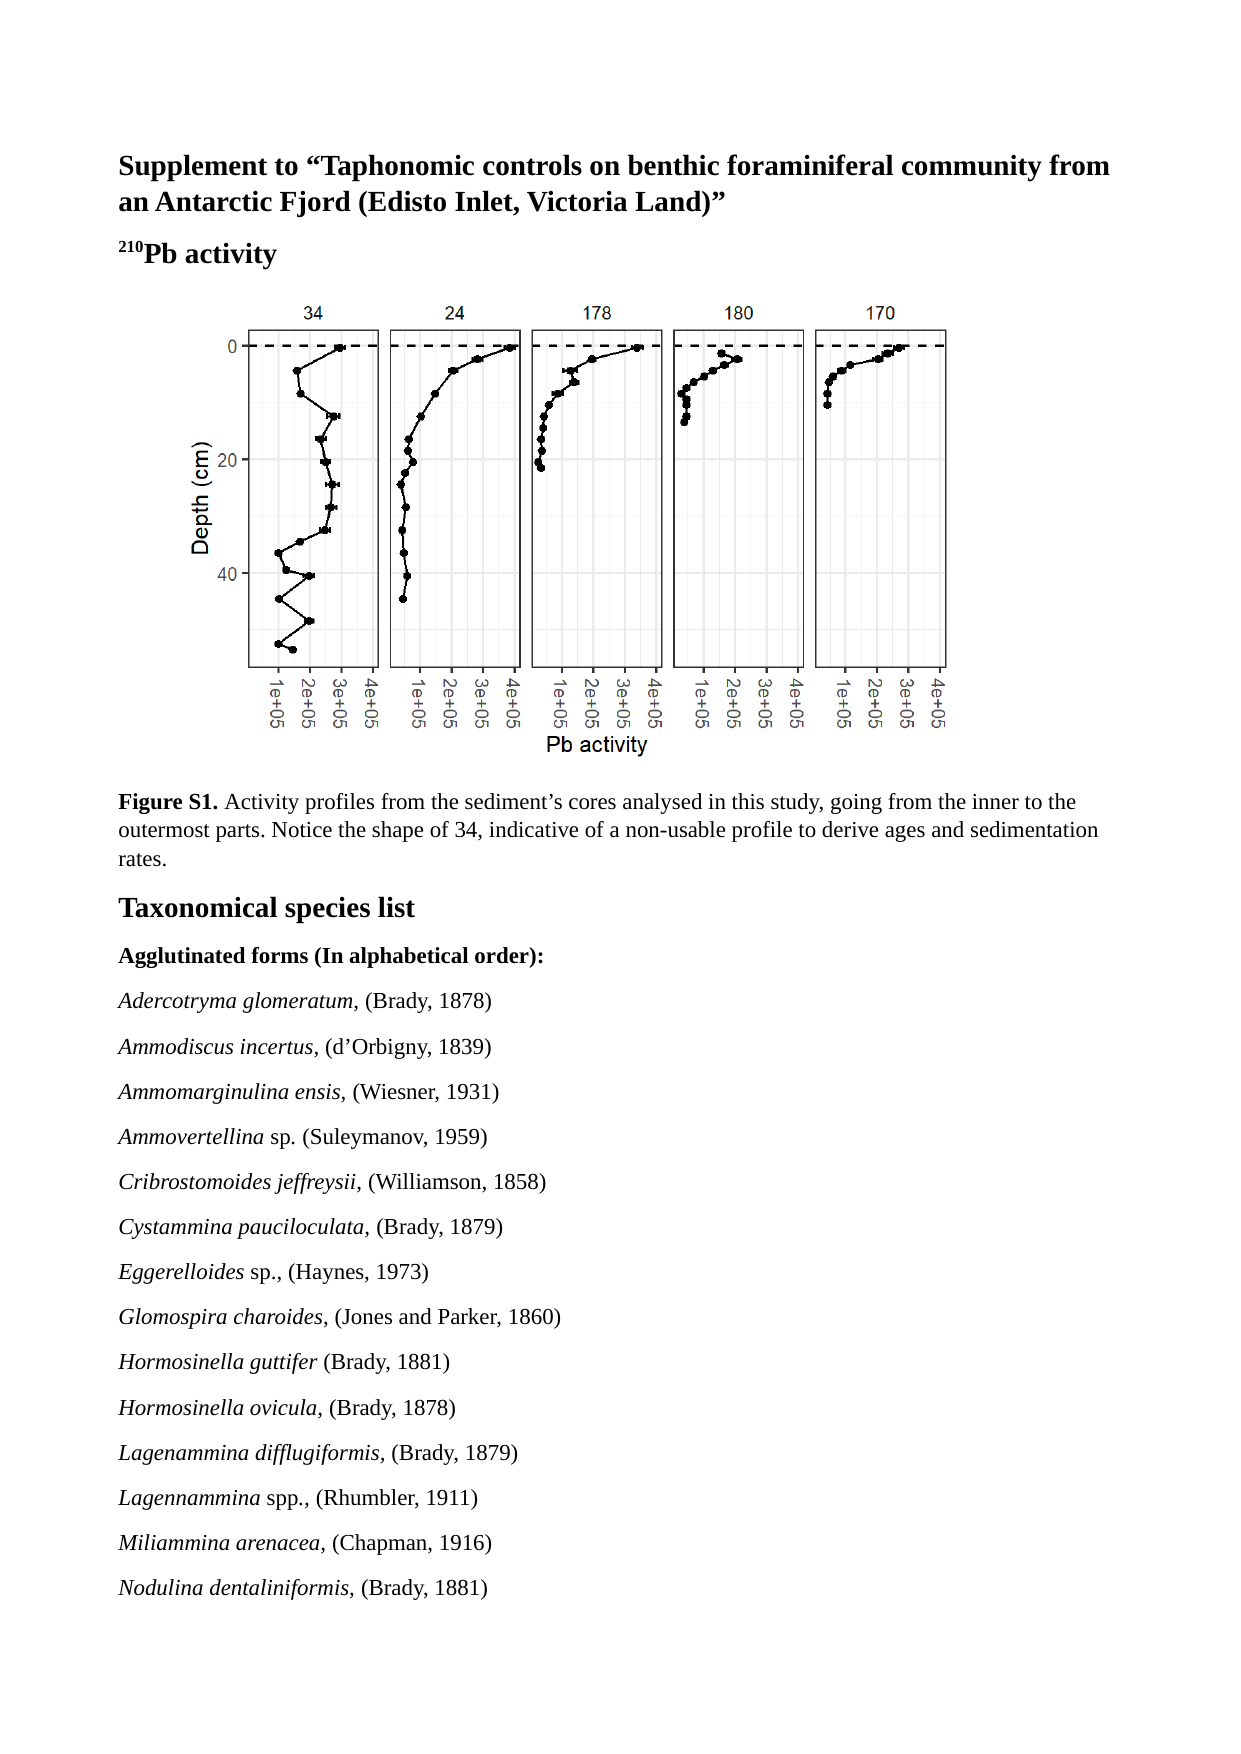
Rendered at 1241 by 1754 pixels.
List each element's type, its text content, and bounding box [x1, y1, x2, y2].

text Supplement to “Taphonomic controls on benthic foraminiferal community from an Antarctic Fjord (Edisto Inlet, Victoria Land)” [118, 148, 1122, 217]
text Lagennammina spp., (Rhumbler, 1911) [118, 1484, 1122, 1510]
text Nodulina dentaliniformis, (Brady, 1881) [118, 1574, 1122, 1600]
text Cribrostomoides jeffreysii, (Williamson, 1858) [118, 1168, 1122, 1194]
text Ammovertellina sp. (Suleymanov, 1959) [118, 1123, 1122, 1149]
text Hormosinella ovicula, (Brady, 1878) [118, 1393, 1122, 1420]
text Eggerelloides sp., (Haynes, 1973) [118, 1258, 1122, 1284]
text Lagenammina difflugiformis, (Brady, 1879) [118, 1439, 1122, 1465]
text 210Pb activity [118, 237, 1122, 270]
picture [179, 282, 957, 767]
text Cystammina pauciloculata, (Brady, 1879) [118, 1213, 1122, 1239]
text Taxonomical species list [118, 890, 1122, 923]
text Glomospira charoides, (Jones and Parker, 1860) [118, 1303, 1122, 1330]
text Agglutinated forms (In alphabetical order): [118, 942, 1122, 969]
text Adercotryma glomeratum, (Brady, 1878) [118, 988, 1122, 1014]
text Ammodiscus incertus, (d’Orbigny, 1839) [118, 1033, 1122, 1059]
text Hormosinella guttifer (Brady, 1881) [118, 1348, 1122, 1375]
text Miliammina arenacea, (Chapman, 1916) [118, 1529, 1122, 1555]
text Ammomarginulina ensis, (Wiesner, 1931) [118, 1078, 1122, 1104]
